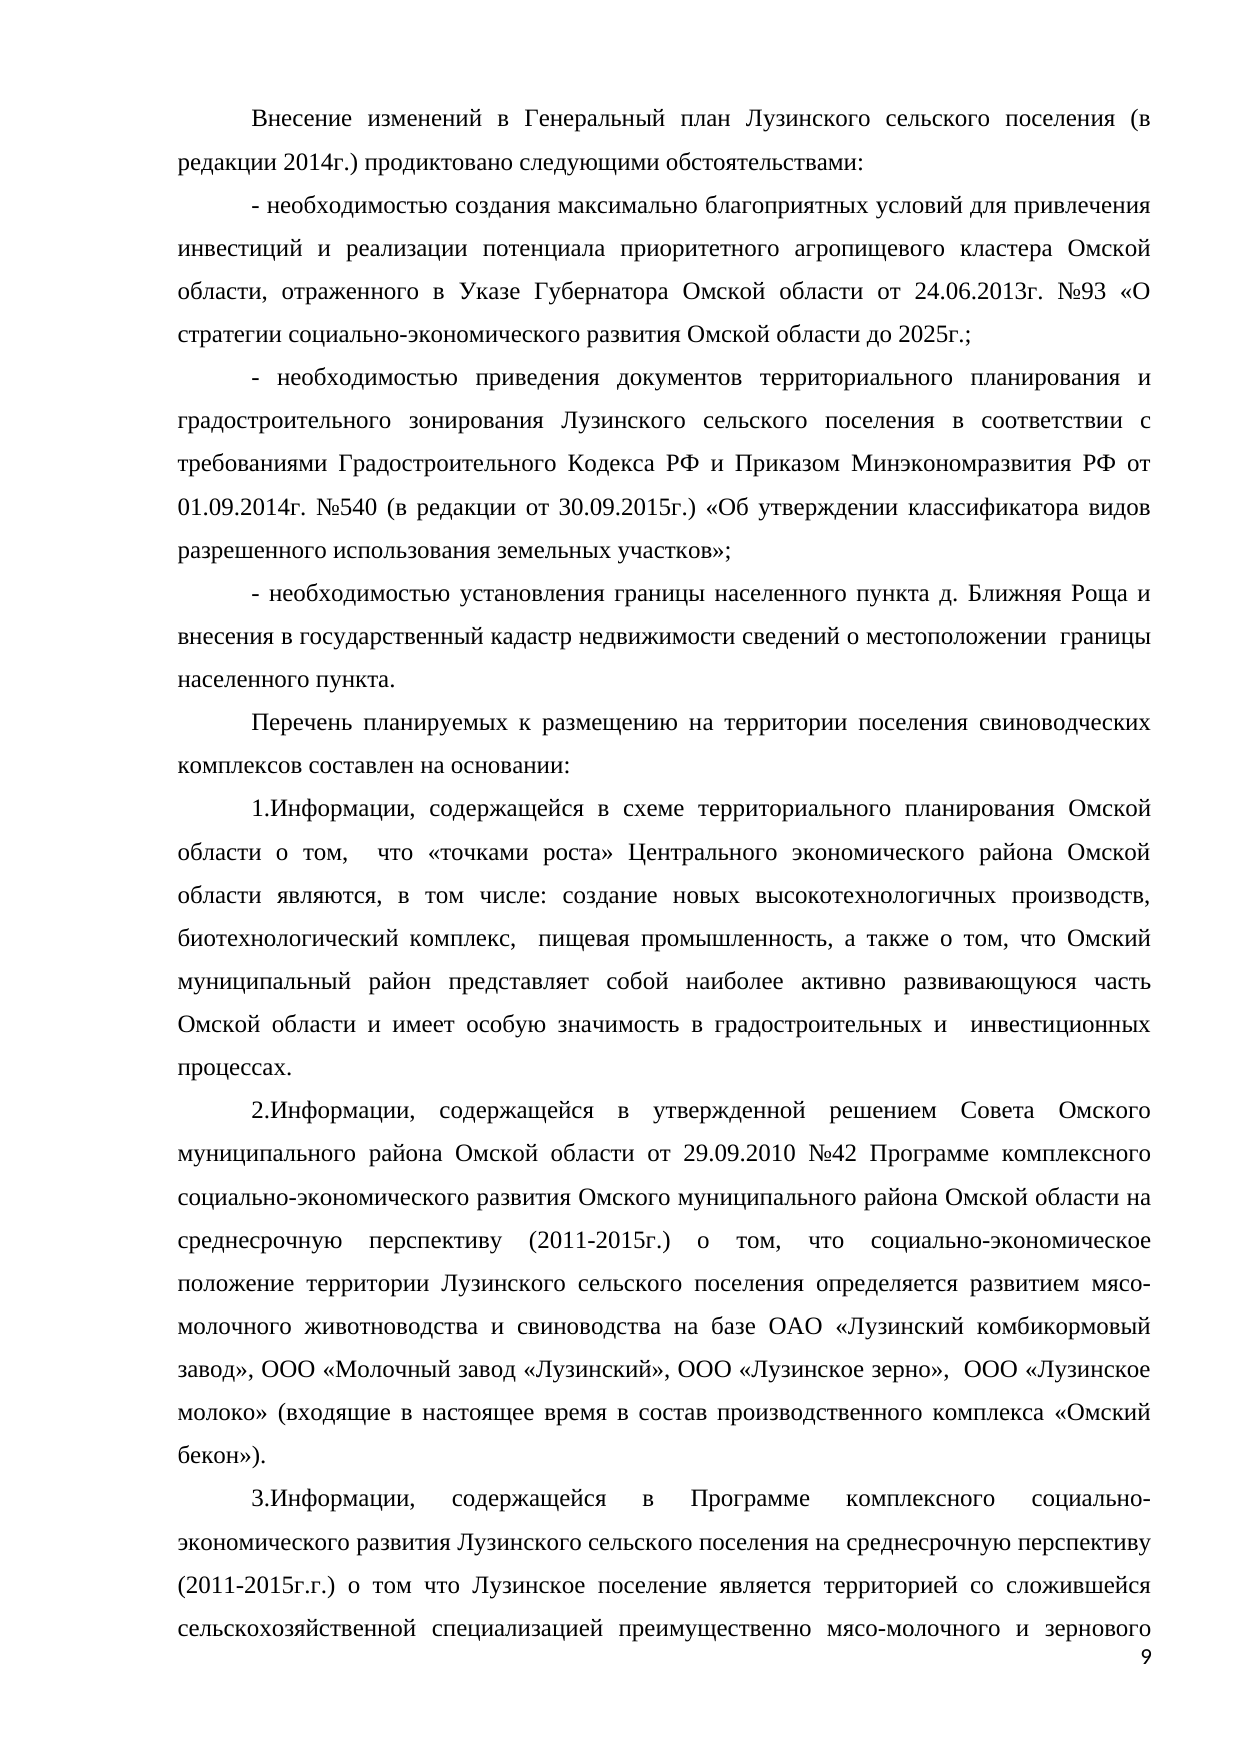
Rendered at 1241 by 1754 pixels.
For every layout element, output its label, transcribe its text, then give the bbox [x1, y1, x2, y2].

text Внесение изменений в Генеральный план Лузинского сельского поселения (в редакции 2014г.) продиктовано следующими обстоятельствами: [177, 103, 1152, 175]
text - необходимостью создания максимально благоприятных условий для привлечения инвестиций и реализации потенциала приоритетного агропищевого кластера Омской области, отраженного в Указе Губернатора Омской области от 24.06.2013г. №93 «О стратегии социально-экономического развития Омской области до 2025г.; [177, 190, 1152, 348]
text 1.Информации, содержащейся в схеме территориального планирования Омской области о том, что «точками роста» Центрального экономического района Омской области являются, в том числе: создание новых высокотехнологичных производств, биотехнологический комплекс, пищевая промышленность, а также о том, что Омский муниципальный район представляет собой наиболее активно развивающуюся часть Омской области и имеет особую значимость в градостроительных и инвестиционных процессах. [177, 793, 1152, 1081]
text - необходимостью приведения документов территориального планирования и градостроительного зонирования Лузинского сельского поселения в соответствии с требованиями Градостроительного Кодекса РФ и Приказом Минэкономразвития РФ от 01.09.2014г. №540 (в редакции от 30.09.2015г.) «Об утверждении классификатора видов разрешенного использования земельных участков»; [177, 362, 1152, 563]
text Перечень планируемых к размещению на территории поселения свиноводческих комплексов составлен на основании: [177, 707, 1152, 779]
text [177, 1483, 1152, 1642]
text 2.Информации, содержащейся в утвержденной решением Совета Омского муниципального района Омской области от 29.09.2010 №42 Программе комплексного социально-экономического развития Омского муниципального района Омской области на среднесрочную перспективу (2011-2015г.) о том, что социально-экономическое положение территории Лузинского сельского поселения определяется развитием мясо-молочного животноводства и свиноводства на базе ОАО «Лузинский комбикормовый завод», ООО «Молочный завод «Лузинский», ООО «Лузинское зерно», ООО «Лузинское молоко» (входящие в настоящее время в состав производственного комплекса «Омский бекон»). [177, 1095, 1152, 1469]
text - необходимостью установления границы населенного пункта д. Ближняя Роща и внесения в государственный кадастр недвижимости сведений о местоположении границы населенного пункта. [177, 578, 1152, 693]
